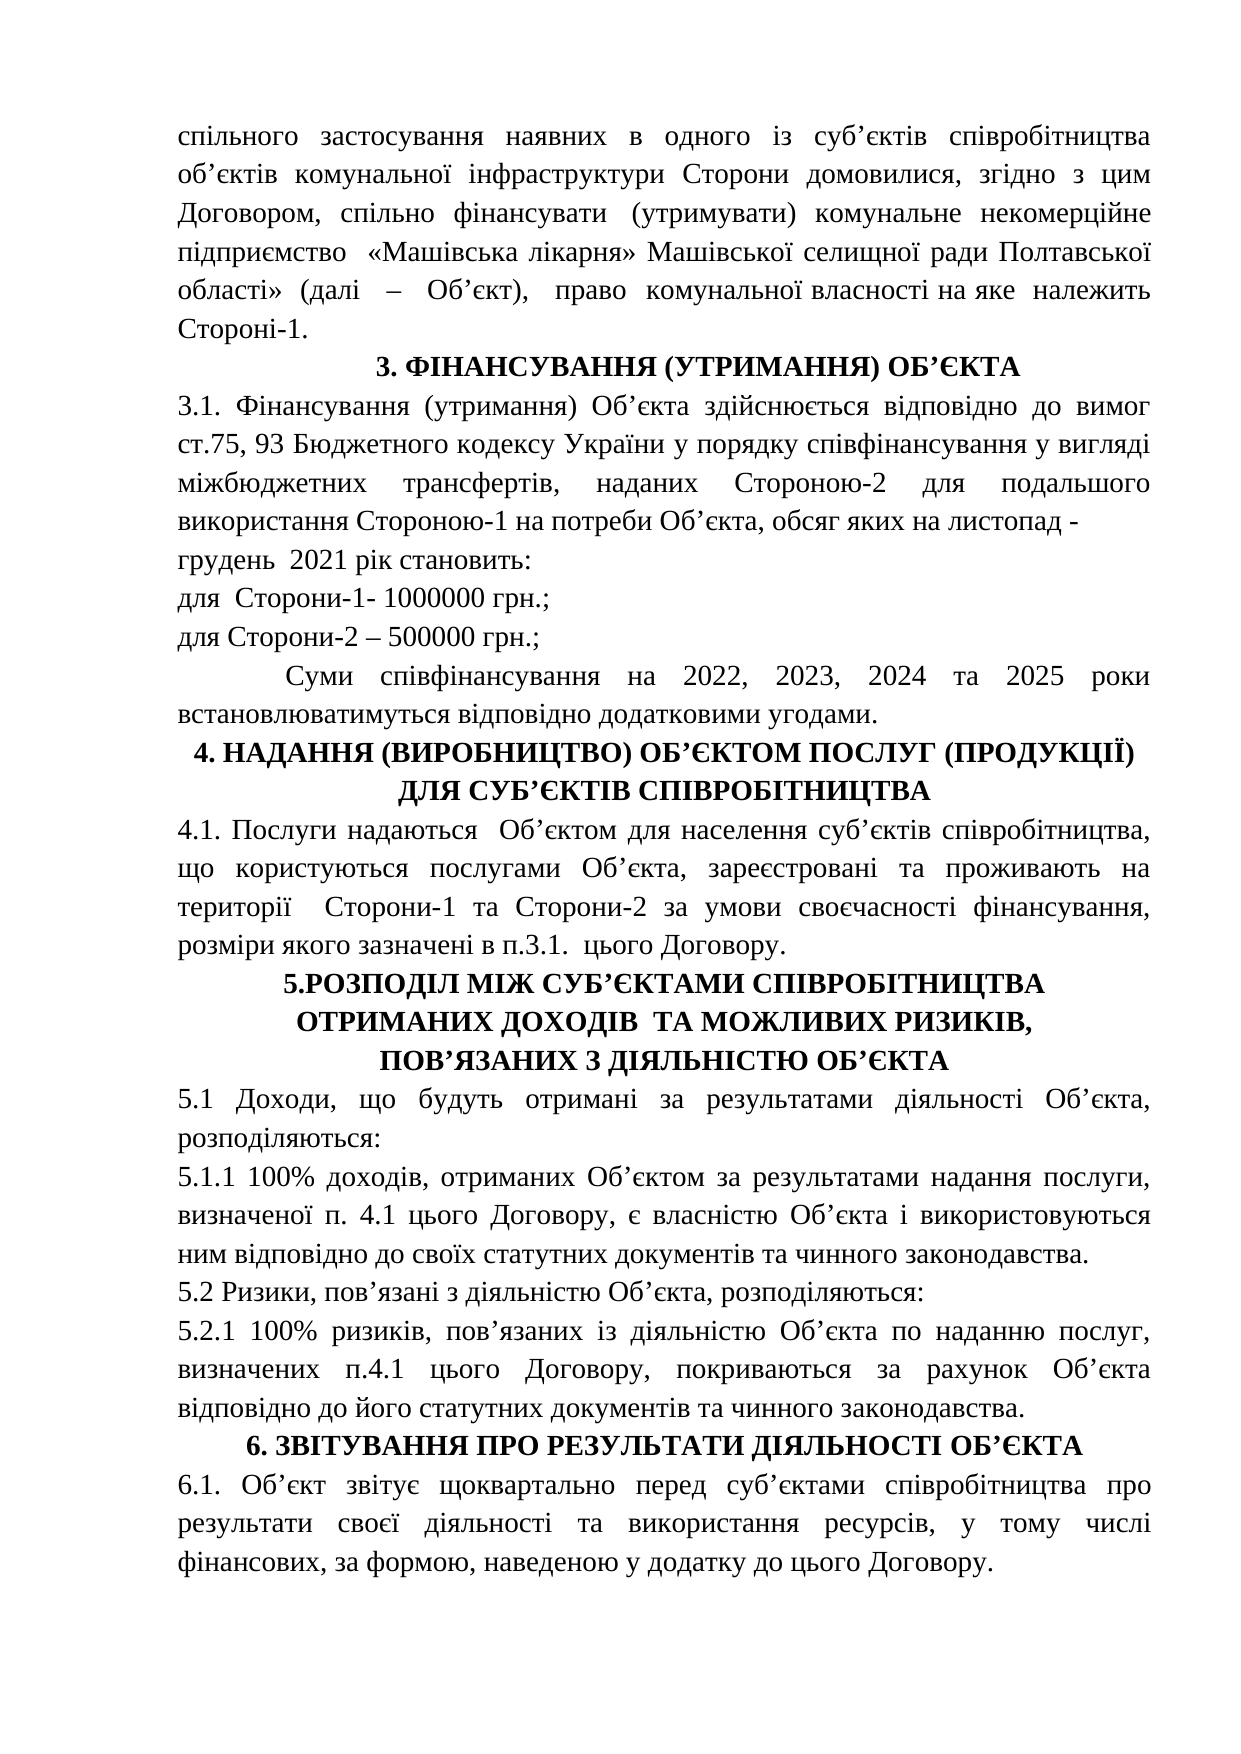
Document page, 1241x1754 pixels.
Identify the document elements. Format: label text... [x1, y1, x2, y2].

text для Сторони-1- 1000000 грн.; [177, 581, 1152, 614]
text 6.1. Об’єкт звітує щоквартально перед суб’єктами співробітництва про результати своєї діяльності та використання ресурсів, у тому числі фінансових, за формою, наведеною у додатку до цього Договору. [177, 1467, 1152, 1578]
text 3.1. Фінансування (утримання) Об’єкта здійснюється відповідно до вимог ст.75, 93 Бюджетного кодексу України у порядку співфінансування у вигляді міжбюджетних трансфертів, наданих Стороною-2 для подальшого використання Стороною-1 на потреби Об’єкта, обсяг яких на листопад - [177, 388, 1151, 537]
text грудень 2021 рік становить: [177, 542, 1151, 576]
text 4. НАДАННЯ (ВИРОБНИЦТВО) ОБ’ЄКТОМ ПОСЛУГ (ПРОДУКЦІЇ) ДЛЯ СУБ’ЄКТІВ СПІВРОБІТНИЦТВА [177, 735, 1152, 807]
text 5.1.1 100% доходів, отриманих Об’єктом за результатами надання послуги, визначеної п. 4.1 цього Договору, є власністю Об’єкта і використовуються ним відповідно до своїх статутних документів та чинного законодавства. [177, 1159, 1152, 1269]
subtitle ОТРИМАНИХ ДОХОДІВ ТА МОЖЛИВИХ РИЗИКІВ, [177, 1004, 1151, 1038]
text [177, 118, 1152, 344]
text 5.1 Доходи, що будуть отримані за результатами діяльності Об’єкта, розподіляються: [177, 1082, 1152, 1154]
text 5.2.1 100% ризиків, пов’язаних із діяльністю Об’єкта по наданню послуг, визначених п.4.1 цього Договору, покриваються за рахунок Об’єкта відповідно до його статутних документів та чинного законодавства. [177, 1313, 1152, 1423]
subtitle 5.РОЗПОДІЛ МІЖ СУБ’ЄКТАМИ СПІВРОБІТНИЦТВА [177, 966, 1151, 999]
subtitle ФІНАНСУВАННЯ (УТРИМАННЯ) ОБ’ЄКТА [376, 349, 1152, 383]
text 6. ЗВІТУВАННЯ ПРО РЕЗУЛЬТАТИ ДІЯЛЬНОСТІ ОБ’ЄКТА [177, 1428, 1152, 1462]
text для Сторони-2 – 500000 грн.; [177, 619, 1152, 653]
text 5.2 Ризики, пов’язані з діяльністю Об’єкта, розподіляються: [177, 1274, 1152, 1308]
text 4.1. Послуги надаються Об’єктом для населення суб’єктів співробітництва, що користуються послугами Об’єкта, зареєстровані та проживають на території Сторони-1 та Сторони-2 за умови своєчасності фінансування, розміри якого зазначені в п.3.1. цього Договору. [177, 812, 1151, 961]
text Суми співфінансування на 2022, 2023, 2024 та 2025 роки встановлюватимуться відповідно додатковими угодами. [177, 658, 1152, 730]
subtitle ПОВ’ЯЗАНИХ З ДІЯЛЬНІСТЮ ОБ’ЄКТА [177, 1043, 1151, 1077]
